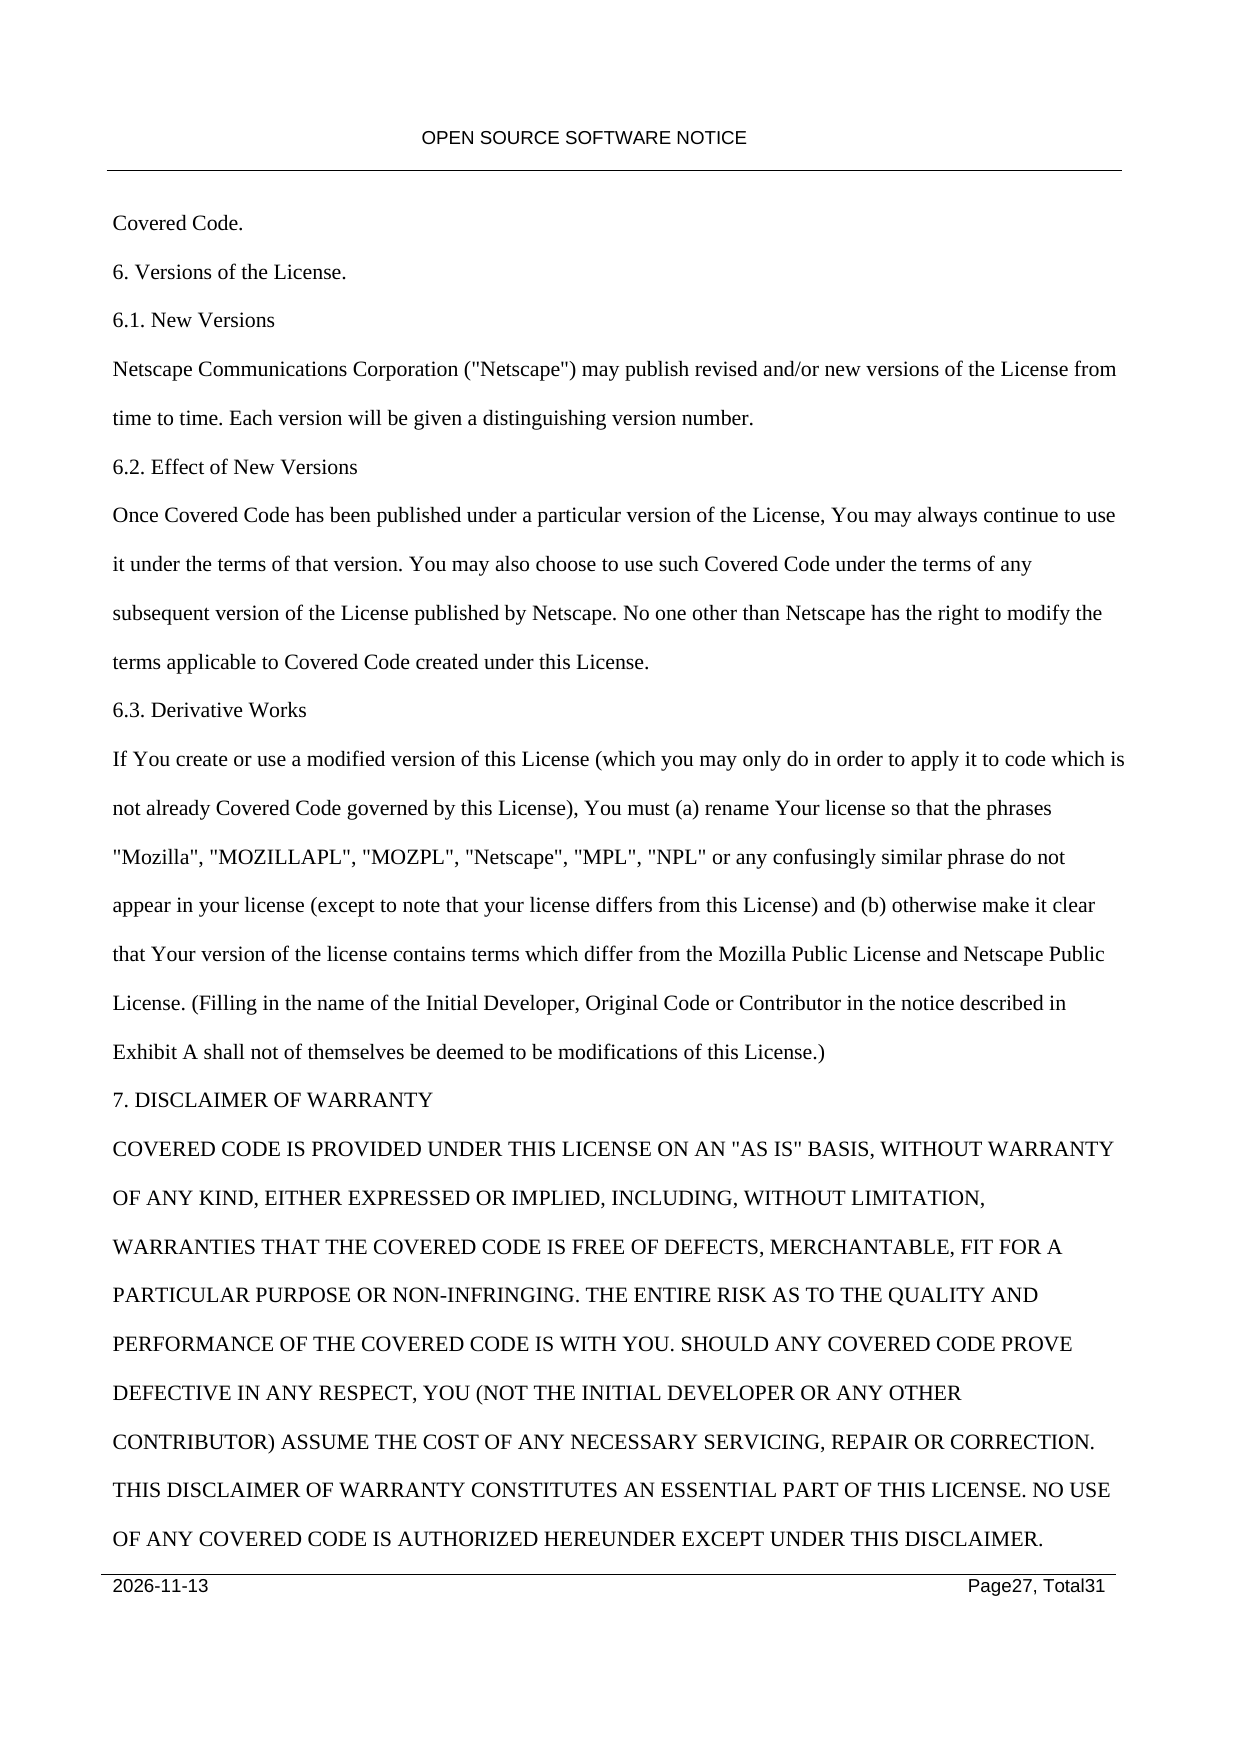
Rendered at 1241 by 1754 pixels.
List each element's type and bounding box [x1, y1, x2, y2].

text [112, 206, 1128, 1555]
